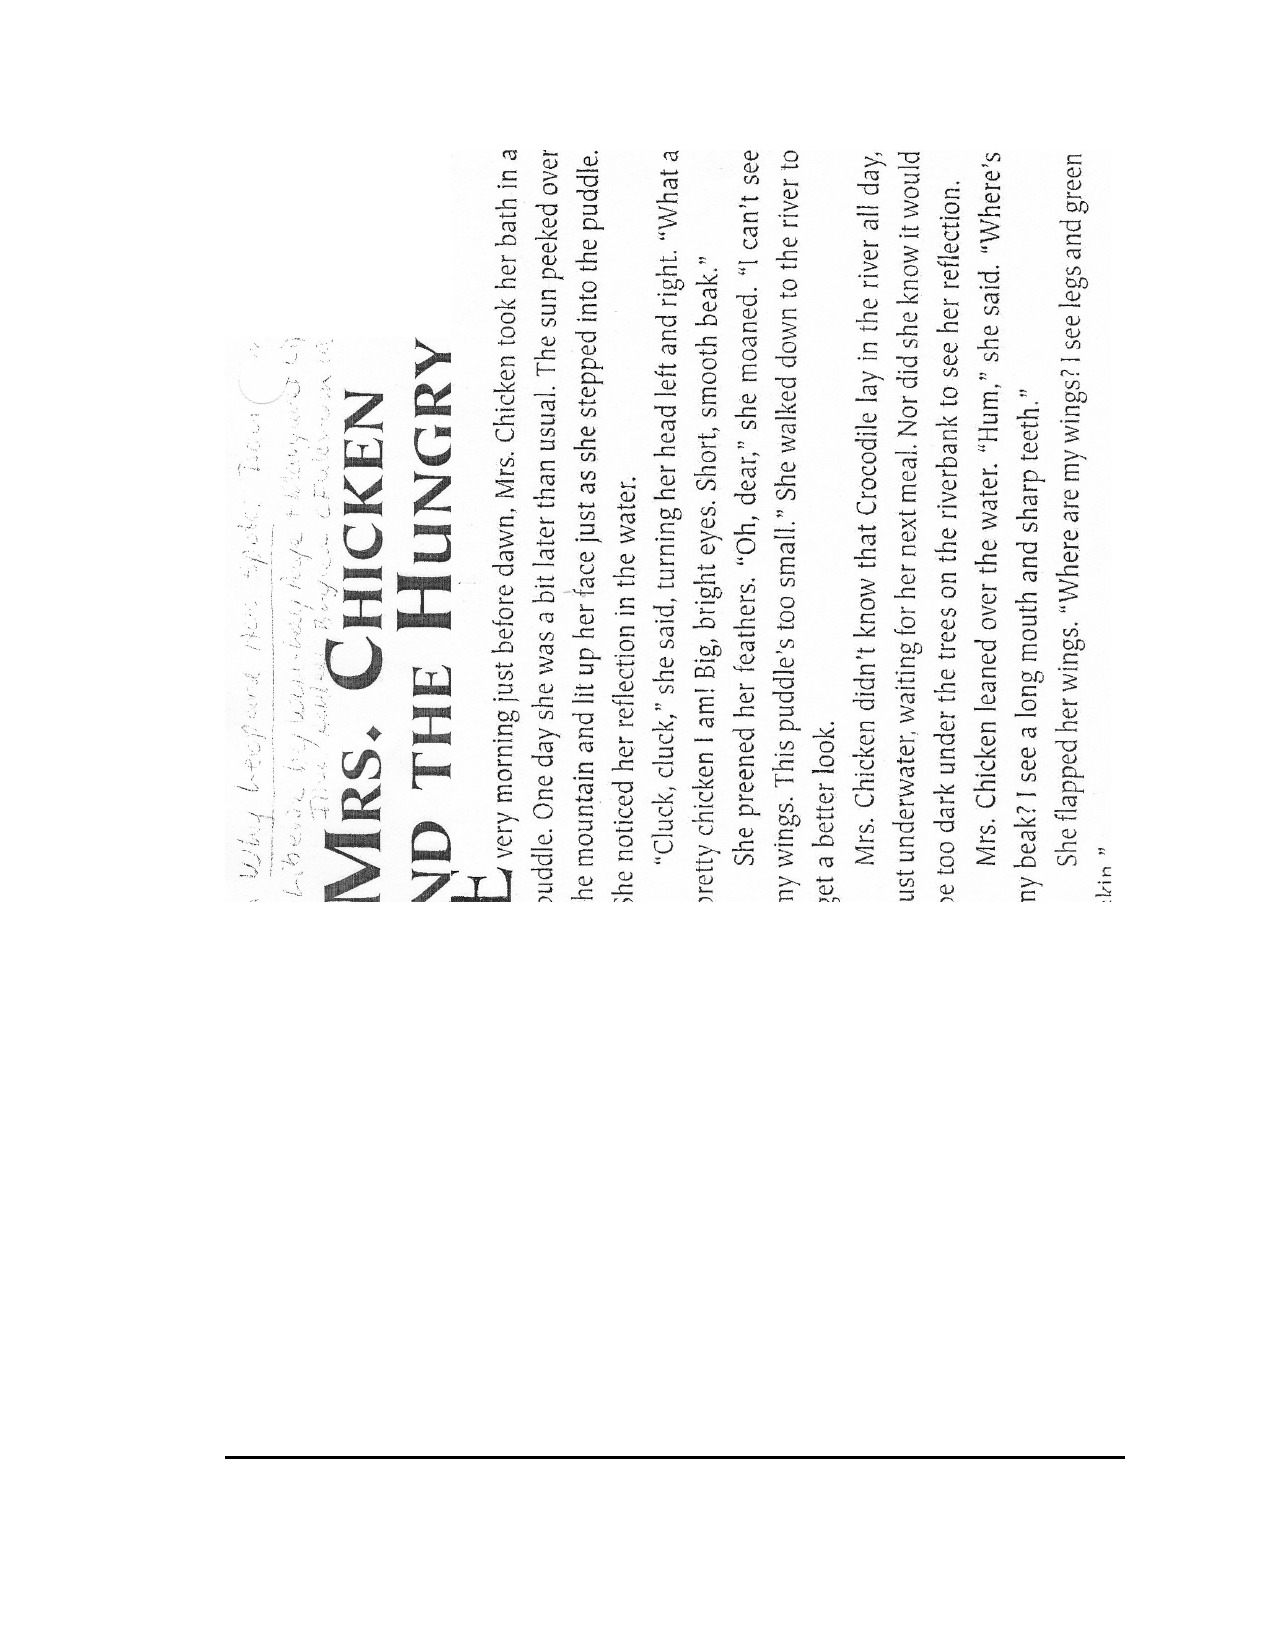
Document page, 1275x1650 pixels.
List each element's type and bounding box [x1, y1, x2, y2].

picture [225, 150, 1112, 902]
